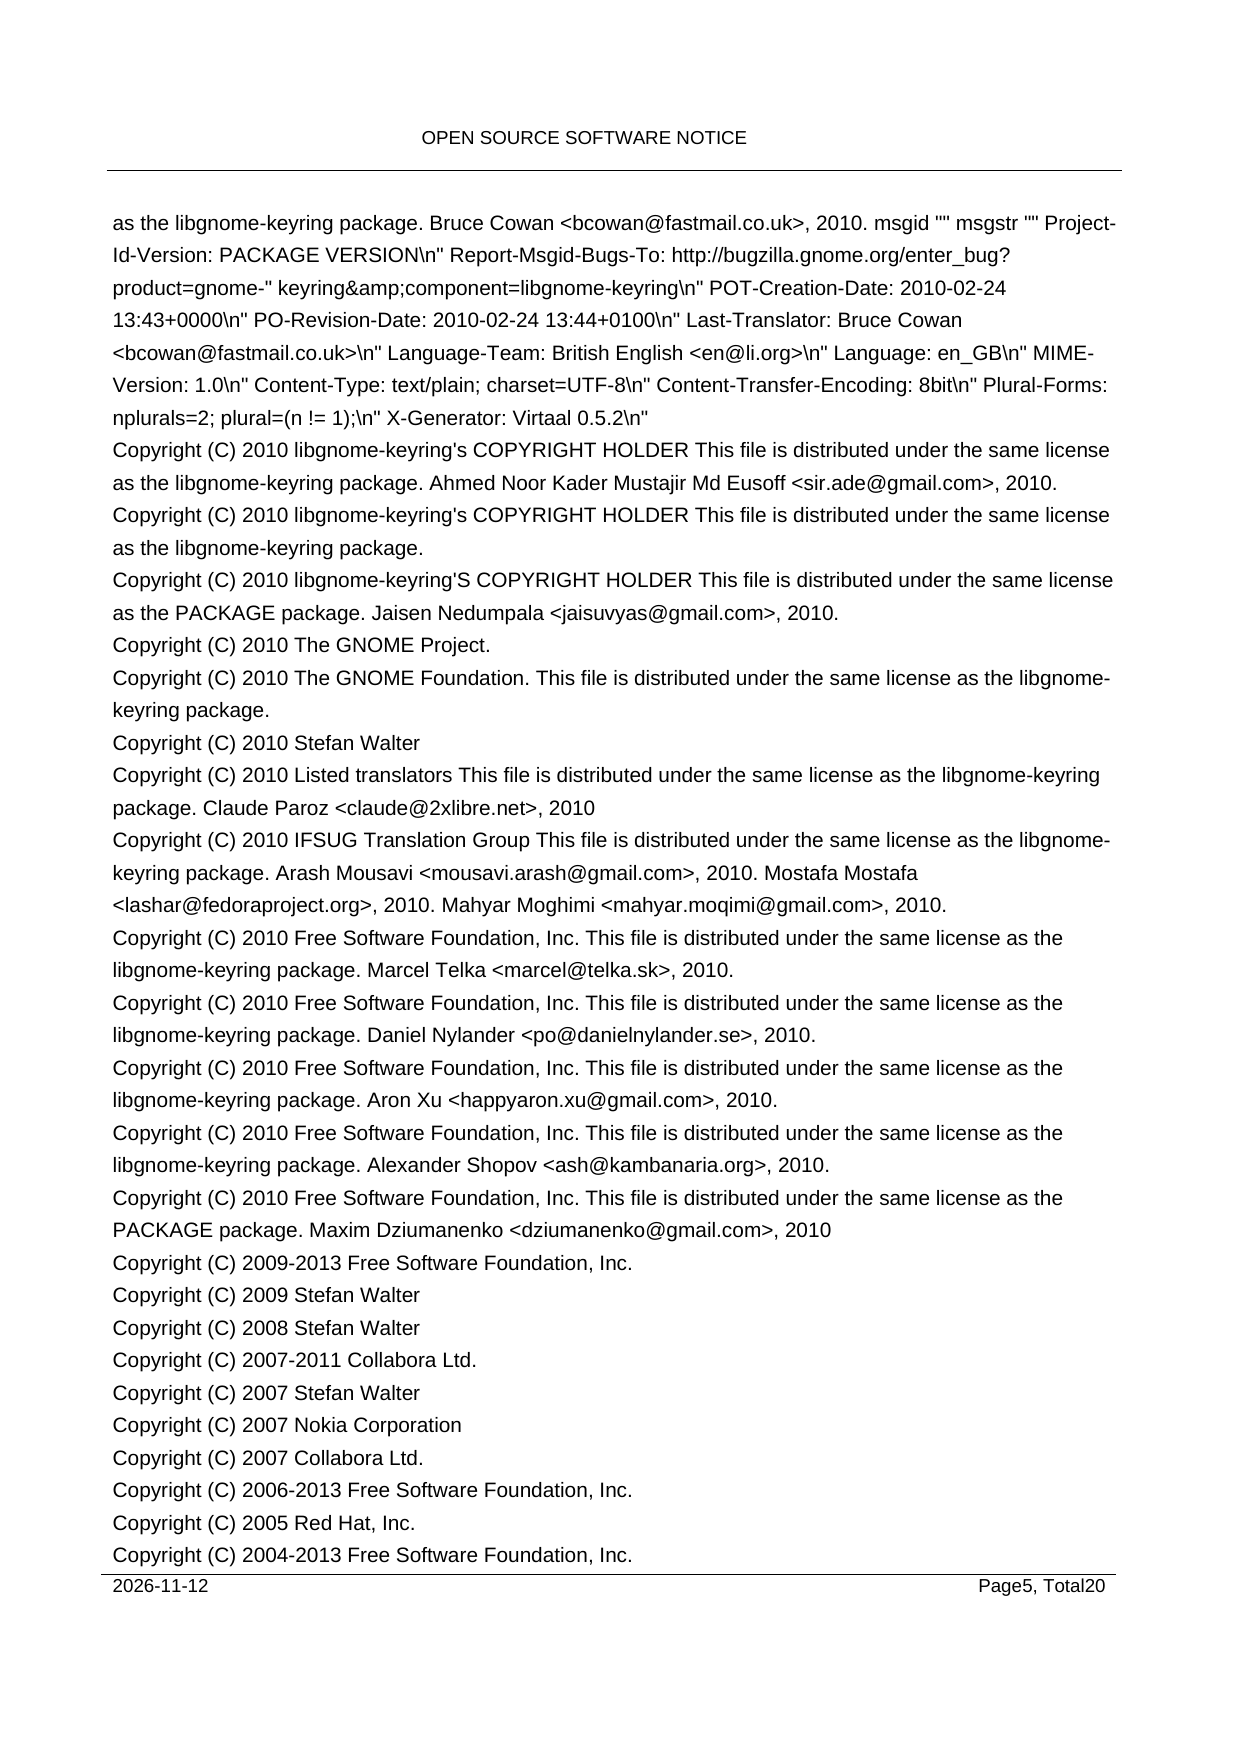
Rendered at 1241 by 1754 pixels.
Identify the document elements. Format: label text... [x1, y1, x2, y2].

text Copyright (C) 2010 Free Software Foundation, Inc. This file is distributed under the same license as the libgnome-keyring package. Marcel Telka <marcel@telka.sk>, 2010. [112, 921, 1128, 986]
text Copyright (C) 2009-2013 Free Software Foundation, Inc. [112, 1246, 1128, 1279]
text Copyright (C) 2008 Stefan Walter [112, 1311, 1128, 1344]
text Copyright (C) 2007 Collabora Ltd. [112, 1441, 1128, 1474]
text Copyright (C) 2010 The GNOME Foundation. This file is distributed under the same license as the libgnome-keyring package. [112, 661, 1128, 726]
text Copyright (C) 2010 Listed translators This file is distributed under the same license as the libgnome-keyring package. Claude Paroz <claude@2xlibre.net>, 2010 [112, 759, 1128, 824]
text Copyright (C) 2010 Free Software Foundation, Inc. This file is distributed under the same license as the libgnome-keyring package. Aron Xu <happyaron.xu@gmail.com>, 2010. [112, 1051, 1128, 1116]
text Copyright (C) 2010 Free Software Foundation, Inc. This file is distributed under the same license as the libgnome-keyring package. Alexander Shopov <ash@kambanaria.org>, 2010. [112, 1116, 1128, 1181]
text Copyright (C) 2007-2011 Collabora Ltd. [112, 1344, 1128, 1376]
text Copyright (C) 2010 libgnome-keyring's COPYRIGHT HOLDER This file is distributed under the same license as the libgnome-keyring package. [112, 499, 1128, 564]
text Copyright (C) 2010 IFSUG Translation Group This file is distributed under the same license as the libgnome-keyring package. Arash Mousavi <mousavi.arash@gmail.com>, 2010. Mostafa Mostafa <lashar@fedoraproject.org>, 2010. Mahyar Moghimi <mahyar.moqimi@gmail.com>, 2010. [112, 824, 1128, 921]
text Copyright (C) 2007 Stefan Walter [112, 1376, 1128, 1409]
text Copyright (C) 2010 Free Software Foundation, Inc. This file is distributed under the same license as the libgnome-keyring package. Daniel Nylander <po@danielnylander.se>, 2010. [112, 986, 1128, 1051]
text Copyright (C) 2005 Red Hat, Inc. [112, 1506, 1128, 1539]
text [112, 206, 1128, 434]
text Copyright (C) 2006-2013 Free Software Foundation, Inc. [112, 1474, 1128, 1506]
text Copyright (C) 2007 Nokia Corporation [112, 1409, 1128, 1441]
text Copyright (C) 2010 Stefan Walter [112, 726, 1128, 759]
text Copyright (C) 2004-2013 Free Software Foundation, Inc. [112, 1539, 1128, 1571]
text Copyright (C) 2009 Stefan Walter [112, 1279, 1128, 1311]
text Copyright (C) 2010 libgnome-keyring'S COPYRIGHT HOLDER This file is distributed under the same license as the PACKAGE package. Jaisen Nedumpala <jaisuvyas@gmail.com>, 2010. [112, 564, 1128, 629]
text Copyright (C) 2010 libgnome-keyring's COPYRIGHT HOLDER This file is distributed under the same license as the libgnome-keyring package. Ahmed Noor Kader Mustajir Md Eusoff <sir.ade@gmail.com>, 2010. [112, 434, 1128, 499]
text Copyright (C) 2010 The GNOME Project. [112, 629, 1128, 661]
text Copyright (C) 2010 Free Software Foundation, Inc. This file is distributed under the same license as the PACKAGE package. Maxim Dziumanenko <dziumanenko@gmail.com>, 2010 [112, 1181, 1128, 1246]
